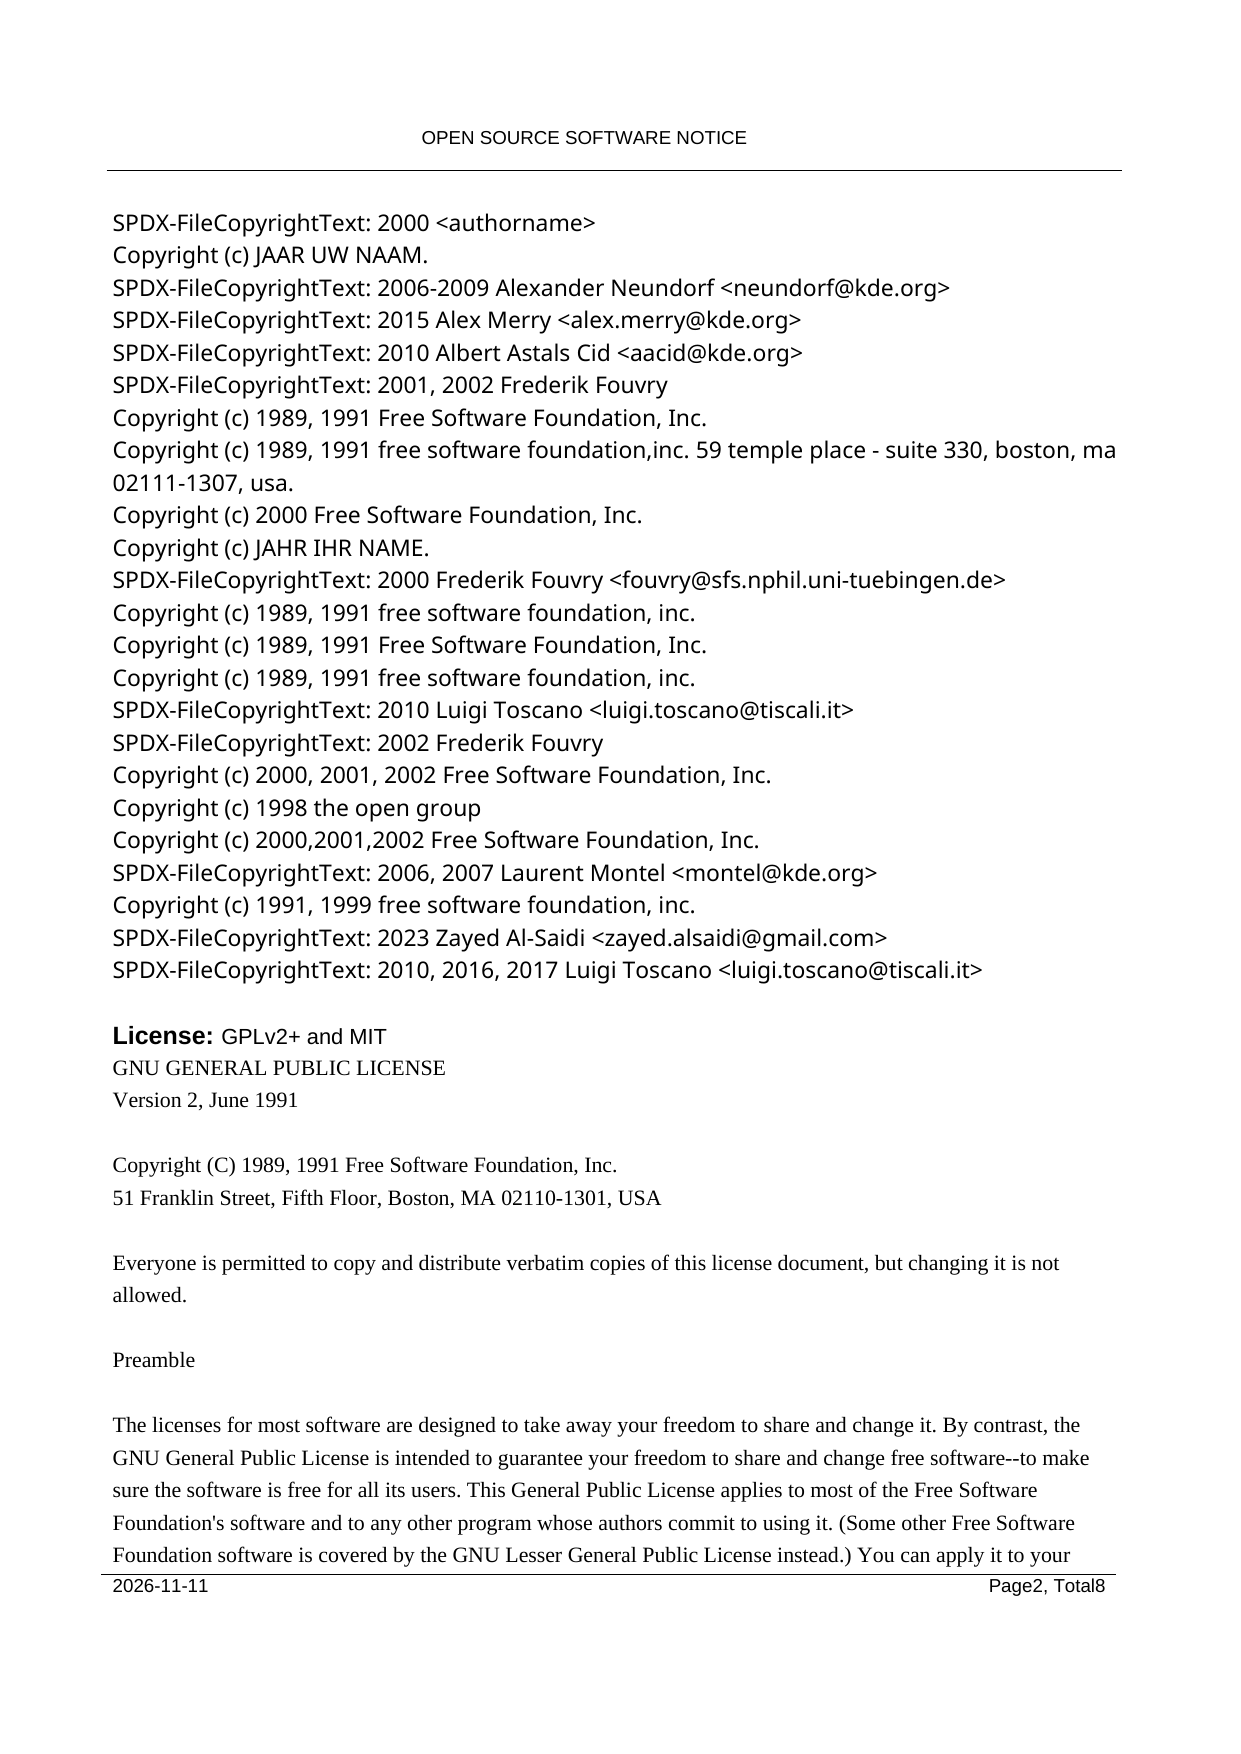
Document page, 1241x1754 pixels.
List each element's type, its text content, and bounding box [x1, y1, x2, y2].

text License: GPLv2+ and MIT [112, 1019, 1128, 1051]
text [112, 1051, 1128, 1571]
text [112, 206, 1128, 1019]
